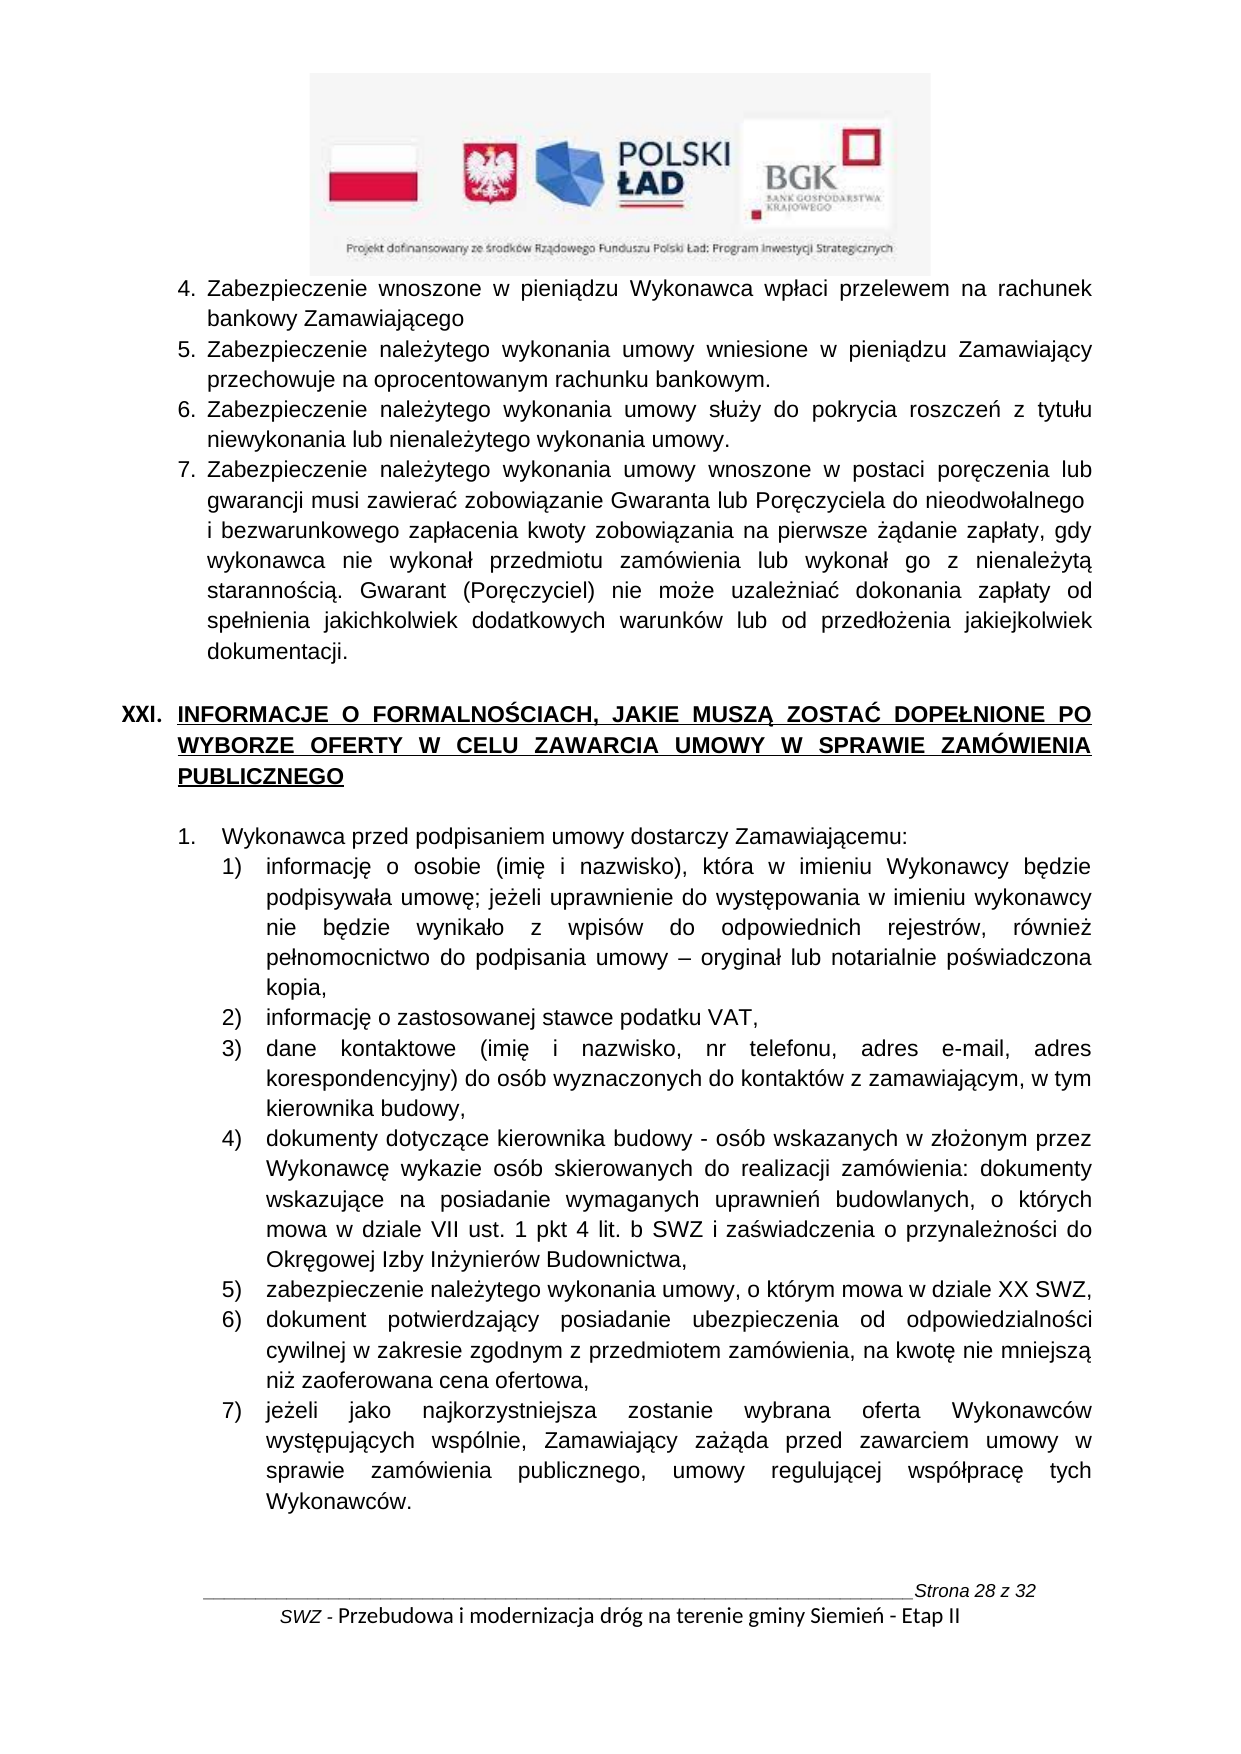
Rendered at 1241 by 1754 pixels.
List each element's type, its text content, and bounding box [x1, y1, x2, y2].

list Zabezpieczenie należytego wykonania umowy służy do pokrycia roszczeń z tytułu niewykonania lub nienależytego wykonania umowy. [177, 396, 1092, 452]
list dokumenty dotyczące kierownika budowy - osób wskazanych w złożonym przez Wykonawcę wykazie osób skierowanych do realizacji zamówienia: dokumenty wskazujące na posiadanie wymaganych uprawnień budowlanych, o których mowa w dziale VII ust. 1 pkt 4 lit. b SWZ i zaświadczenia o przynależności do Okręgowej Izby Inżynierów Budownictwa, [222, 1125, 1092, 1272]
list Zabezpieczenie wnoszone w pieniądzu Wykonawca wpłaci przelewem na rachunek bankowy Zamawiającego [177, 275, 1092, 332]
list Wykonawca przed podpisaniem umowy dostarczy Zamawiającemu: [177, 823, 1092, 849]
list dokument potwierdzający posiadanie ubezpieczenia od odpowiedzialności cywilnej w zakresie zgodnym z przedmiotem zamówienia, na kwotę nie mniejszą niż zaoferowana cena ofertowa, [222, 1306, 1092, 1393]
list Zabezpieczenie należytego wykonania umowy wnoszone w postaci poręczenia lub gwarancji musi zawierać zobowiązanie Gwaranta lub Poręczyciela do nieodwołalnego i bezwarunkowego zapłacenia kwoty zobowiązania na pierwsze żądanie zapłaty, gdy wykonawca nie wykonał przedmiotu zamówienia lub wykonał go z nienależytą starannością. Gwarant (Poręczyciel) nie może uzależniać dokonania zapłaty od spełnienia jakichkolwiek dodatkowych warunków lub od przedłożenia jakiejkolwiek dokumentacji. [177, 456, 1092, 664]
list INFORMACJE O FORMALNOŚCIACH, JAKIE MUSZĄ ZOSTAĆ DOPEŁNIONE PO WYBORZE OFERTY W CELU ZAWARCIA UMOWY W SPRAWIE ZAMÓWIENIA PUBLICZNEGO [162, 698, 1092, 789]
list informację o osobie (imię i nazwisko), która w imieniu Wykonawcy będzie podpisywała umowę; jeżeli uprawnienie do występowania w imieniu wykonawcy nie będzie wynikało z wpisów do odpowiednich rejestrów, również pełnomocnictwo do podpisania umowy – oryginał lub notarialnie poświadczona kopia, [222, 853, 1092, 1000]
list zabezpieczenie należytego wykonania umowy, o którym mowa w dziale XX SWZ, [222, 1276, 1092, 1302]
picture [309, 73, 931, 276]
list informację o zastosowanej stawce podatku VAT, [222, 1004, 1092, 1031]
list Zabezpieczenie należytego wykonania umowy wniesione w pieniądzu Zamawiający przechowuje na oprocentowanym rachunku bankowym. [177, 336, 1092, 392]
list jeżeli jako najkorzystniejsza zostanie wybrana oferta Wykonawców występujących wspólnie, Zamawiający zażąda przed zawarciem umowy w sprawie zamówienia publicznego, umowy regulującej współpracę tych Wykonawców. [222, 1397, 1092, 1514]
list dane kontaktowe (imię i nazwisko, nr telefonu, adres e-mail, adres korespondencyjny) do osób wyznaczonych do kontaktów z zamawiającym, w tym kierownika budowy, [222, 1034, 1092, 1121]
